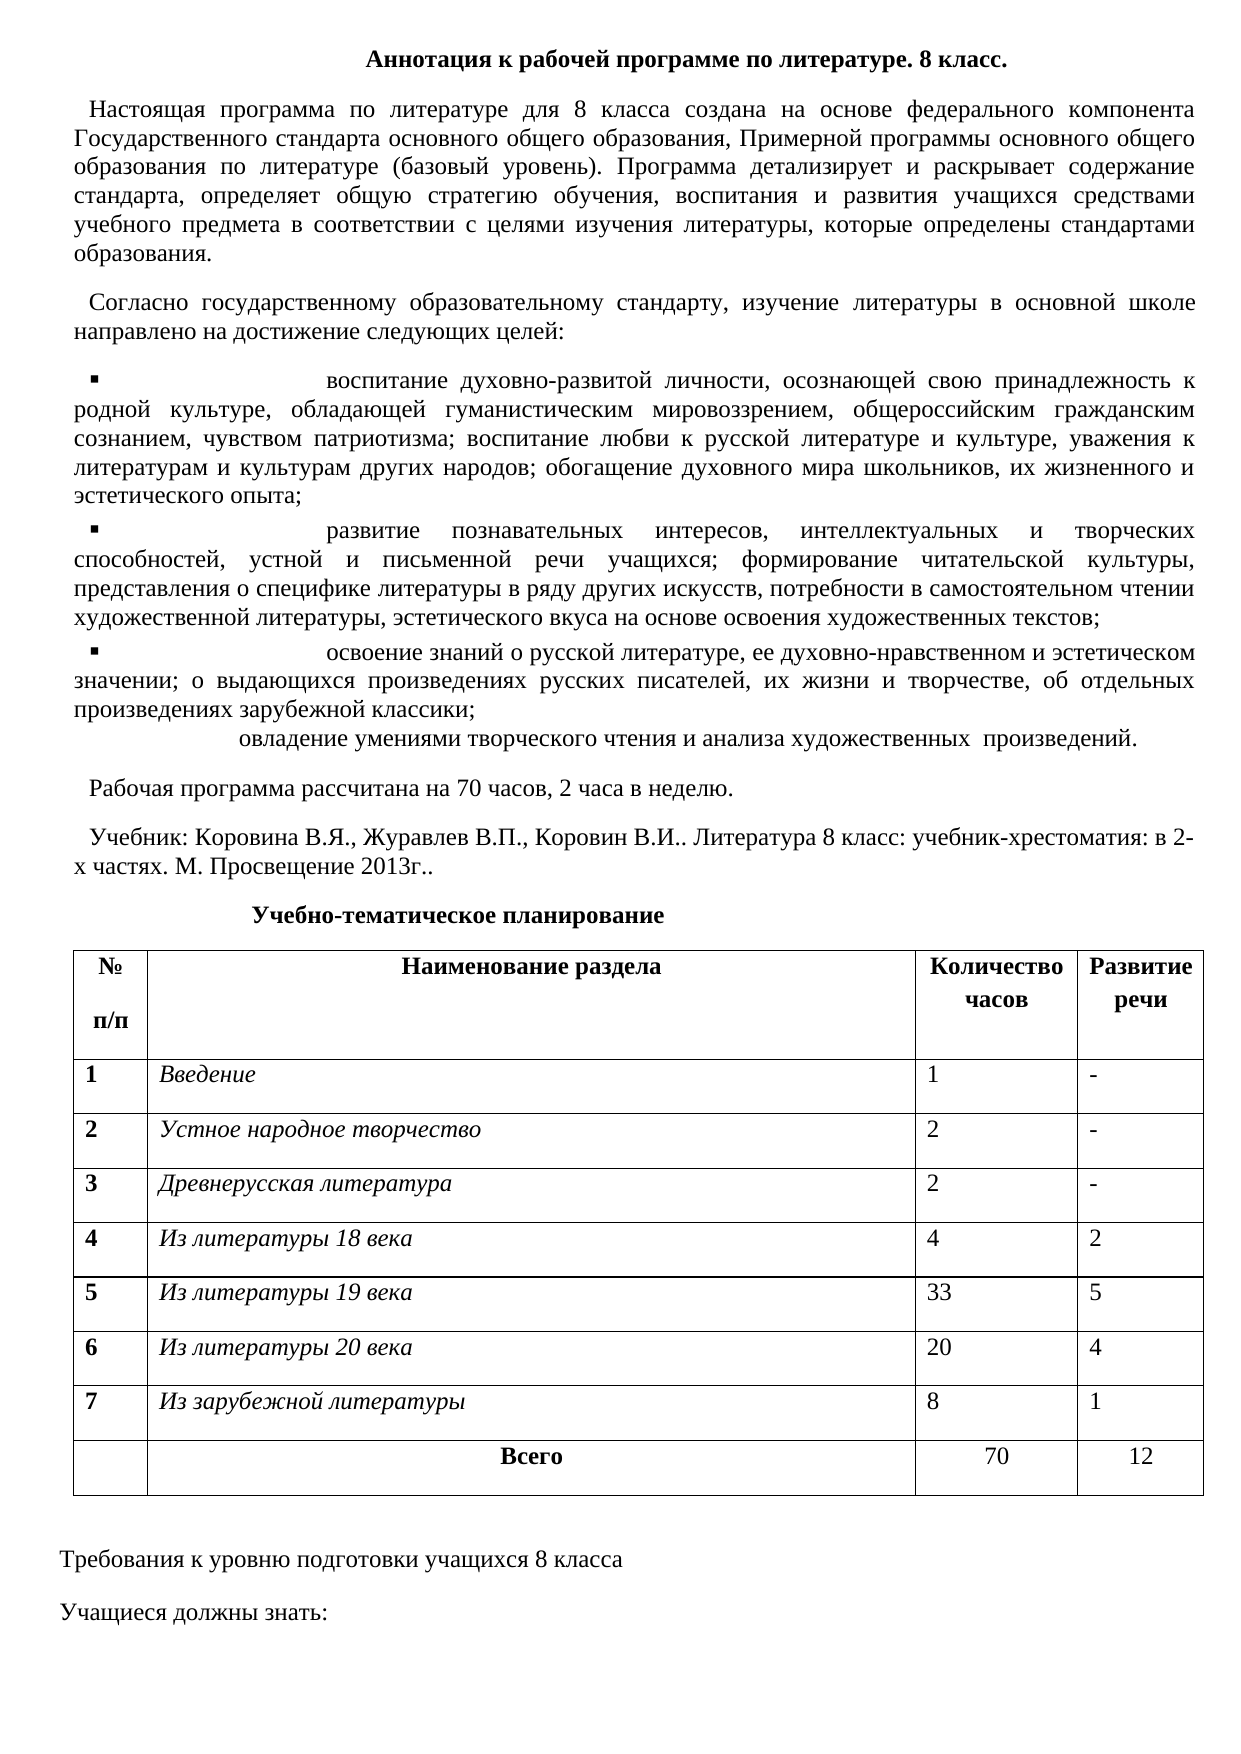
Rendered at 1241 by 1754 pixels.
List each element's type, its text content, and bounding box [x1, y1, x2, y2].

table_cell 33 [916, 1278, 1077, 1331]
table_cell 1 [74, 1060, 147, 1113]
table_cell - [1078, 1114, 1203, 1167]
text Учащиеся должны знать: [59, 1597, 1211, 1625]
table_cell Всего [148, 1441, 915, 1495]
table_cell 6 [74, 1332, 147, 1385]
text Согласно государственному образовательному стандарту, изучение литературы в основной школе направлено на достижение следующих целей: [74, 287, 1196, 345]
table_cell Из литературы 20 века [148, 1332, 915, 1385]
table_cell 2 [916, 1114, 1077, 1167]
table_cell 2 [1078, 1223, 1203, 1276]
table_cell 2 [916, 1169, 1077, 1222]
table_cell 1 [916, 1060, 1077, 1113]
table_cell [74, 1441, 147, 1495]
table_cell 70 [916, 1441, 1077, 1495]
table_cell 12 [1078, 1441, 1203, 1495]
table_cell 3 [74, 1169, 147, 1222]
list воспитание духовно-развитой личности, осознающей свою принадлежность к родной культуре, обладающей гуманистическим мировоззрением, общероссийским гражданским сознанием, чувством патриотизма; воспитание любви к русской литературе и культуре, уважения к литературам и культурам других народов; обогащение духовного мира школьников, их жизненного и эстетического опыта; [74, 366, 1196, 509]
table_cell 5 [74, 1278, 147, 1331]
text Требования к уровню подготовки учащихся 8 класса [59, 1544, 1211, 1573]
table_cell 1 [1078, 1386, 1203, 1440]
table_cell Из литературы 18 века [148, 1223, 915, 1276]
table_cell 4 [74, 1223, 147, 1276]
text Учебно-тематическое планирование [177, 901, 1196, 929]
list освоение знаний о русской литературе, ее духовно-нравственном и эстетическом значении; о выдающихся произведениях русских писателей, их жизни и творчестве, об отдельных произведениях зарубежной классики; [74, 637, 1196, 723]
list развитие познавательных интересов, интеллектуальных и творческих способностей, устной и письменной речи учащихся; формирование читательской культуры, представления о специфике литературы в ряду других искусств, потребности в самостоятельном чтении художественной литературы, эстетического вкуса на основе освоения художественных текстов; [74, 516, 1196, 631]
table_header Наименование раздела [148, 951, 915, 1058]
table_header Развитие речи [1078, 951, 1203, 1058]
table_header № п/п [74, 951, 147, 1058]
table_cell 7 [74, 1386, 147, 1440]
text Аннотация к рабочей программе по литературе. 8 класс. [177, 44, 1196, 73]
text Настоящая программа по литературе для 8 класса создана на основе федерального компонента Государственного стандарта основного общего образования, Примерной программы основного общего образования по литературе (базовый уровень). Программа детализирует и раскрывает содержание стандарта, определяет общую стратегию обучения, воспитания и развития учащихся средствами учебного предмета в соответствии с целями изучения литературы, которые определены стандартами образования. [74, 94, 1196, 266]
table_cell - [1078, 1169, 1203, 1222]
table_cell 8 [916, 1386, 1077, 1440]
table_cell 5 [1078, 1278, 1203, 1331]
text Рабочая программа рассчитана на 70 часов, 2 часа в неделю. [74, 773, 1196, 801]
table_cell - [1078, 1060, 1203, 1113]
table_cell Введение [148, 1060, 915, 1113]
table_header Количество часов [916, 951, 1077, 1058]
table_cell 20 [916, 1332, 1077, 1385]
text Учебник: Коровина В.Я., Журавлев В.П., Коровин В.И.. Литература 8 класс: учебник-хрестоматия: в 2-х частях. М. Просвещение 2013г.. [74, 822, 1196, 880]
table_cell 4 [1078, 1332, 1203, 1385]
table_cell Из литературы 19 века [148, 1278, 915, 1331]
table_cell Древнерусская литература [148, 1169, 915, 1222]
table_cell Из зарубежной литературы [148, 1386, 915, 1440]
table_cell Устное народное творчество [148, 1114, 915, 1167]
text овладение умениями творческого чтения и анализа художественных произведений. [74, 723, 1196, 752]
table_cell 2 [74, 1114, 147, 1167]
table_cell 4 [916, 1223, 1077, 1276]
